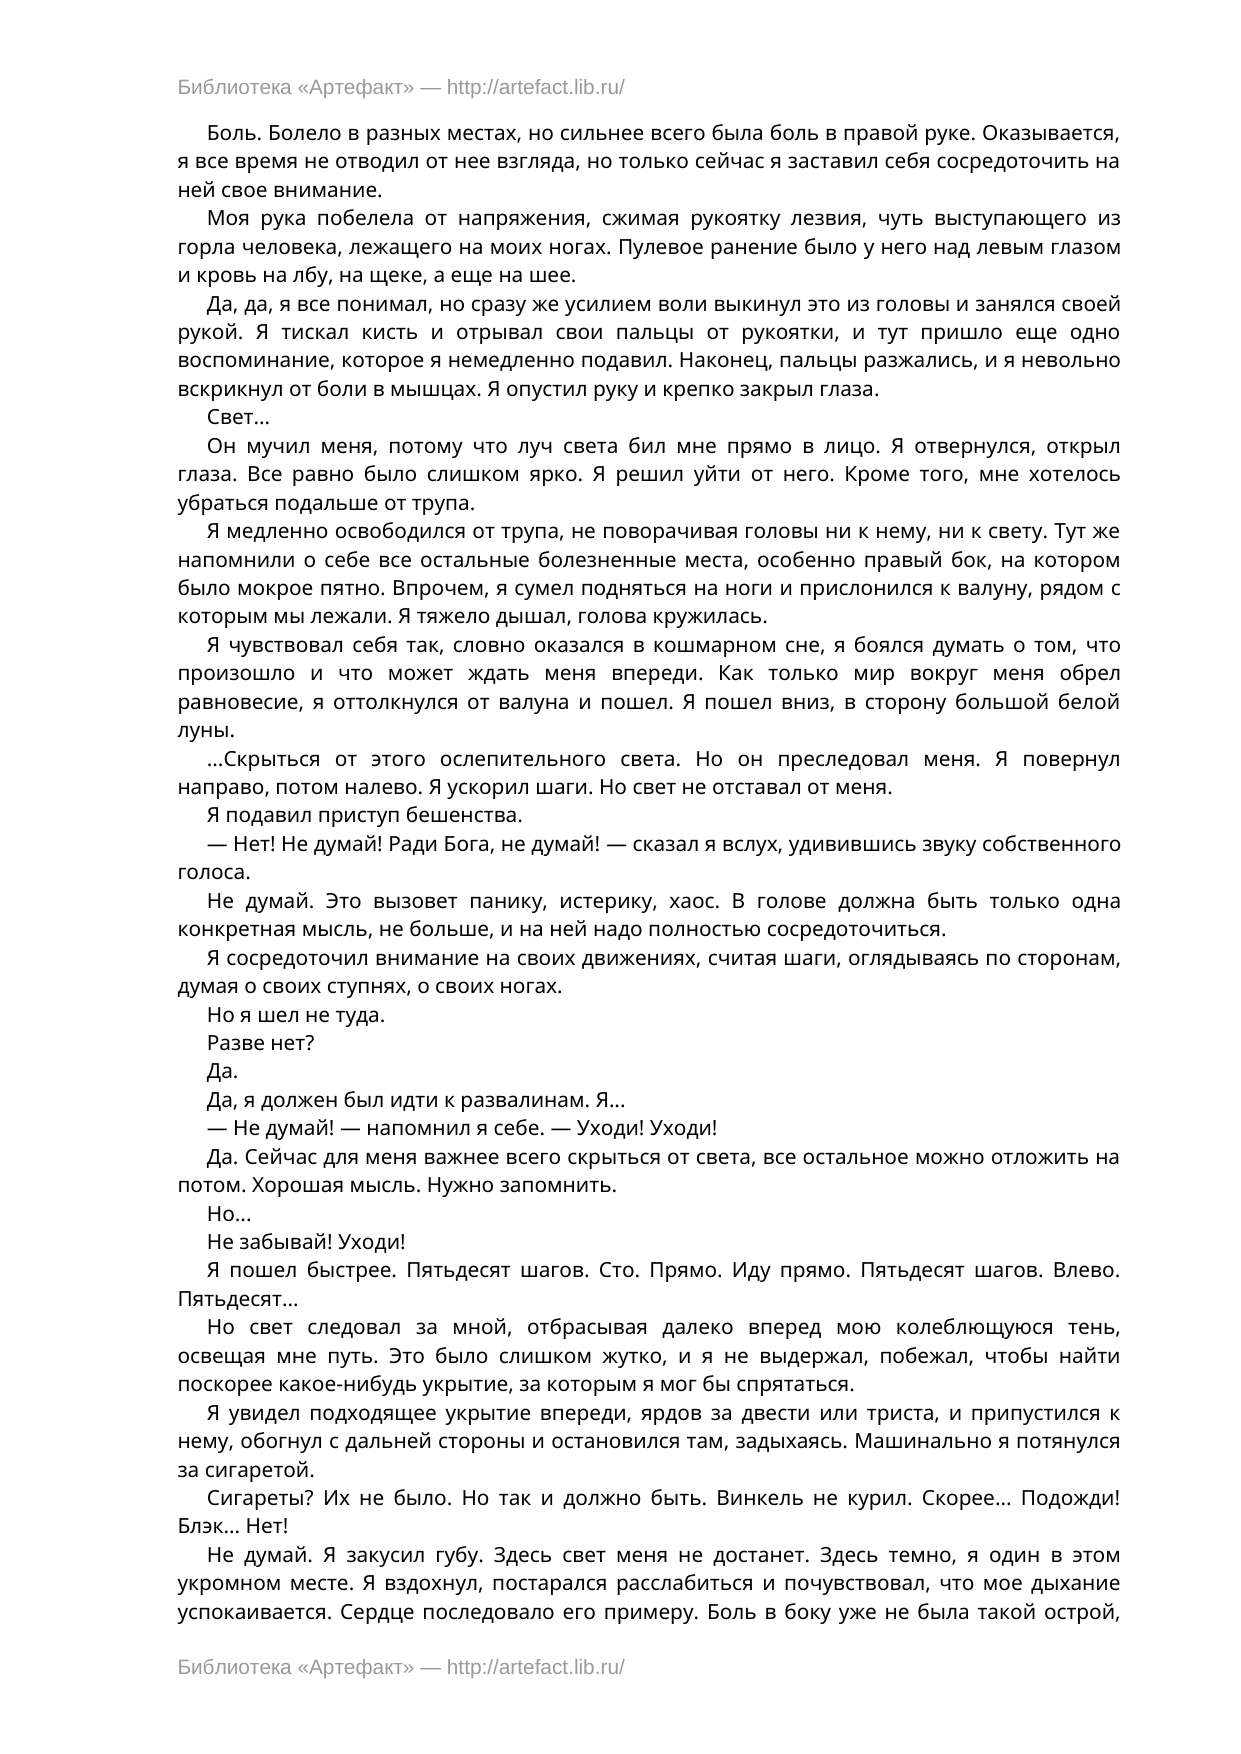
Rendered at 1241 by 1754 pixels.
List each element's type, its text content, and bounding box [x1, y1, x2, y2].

text — Нет! Не думай! Ради Бога, не думай! — сказал я вслух, удивившись звуку собственного голоса. [177, 829, 1122, 886]
text Не думай. Это вызовет панику, истерику, хаос. В голове должна быть только одна конкретная мысль, не больше, и на ней надо полностью сосредоточиться. [177, 886, 1122, 943]
text Моя рука побелела от напряжения, сжимая рукоятку лезвия, чуть выступающего из горла человека, лежащего на моих ногах. Пулевое ранение было у него над левым глазом и кровь на лбу, на щеке, а еще на шее. [177, 203, 1122, 289]
text ...Скрыться от этого ослепительного света. Но он преследовал меня. Я повернул направо, потом налево. Я ускорил шаги. Но свет не отставал от меня. [177, 744, 1122, 801]
text Свет... [177, 402, 1122, 431]
text Но... [177, 1199, 1122, 1227]
text Я пошел быстрее. Пятьдесят шагов. Сто. Прямо. Иду прямо. Пятьдесят шагов. Влево. Пятьдесят... [177, 1256, 1122, 1312]
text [177, 1540, 1122, 1625]
text Я увидел подходящее укрытие впереди, ярдов за двести или триста, и припустился к нему, обогнул с дальней стороны и остановился там, задыхаясь. Машинально я потянулся за сигаретой. [177, 1398, 1122, 1483]
text Боль. Болело в разных местах, но сильнее всего была боль в правой руке. Оказывается, я все время не отводил от нее взгляда, но только сейчас я заставил себя сосредоточить на ней свое внимание. [177, 118, 1122, 203]
text Но свет следовал за мной, отбрасывая далеко вперед мою колеблющуюся тень, освещая мне путь. Это было слишком жутко, и я не выдержал, побежал, чтобы найти поскорее какое-нибудь укрытие, за которым я мог бы спрятаться. [177, 1312, 1122, 1398]
text Разве нет? [177, 1028, 1122, 1057]
text Да, я должен был идти к развалинам. Я... [177, 1085, 1122, 1113]
text Я чувствовал себя так, словно оказался в кошмарном сне, я боялся думать о том, что произошло и что может ждать меня впереди. Как только мир вокруг меня обрел равновесие, я оттолкнулся от валуна и пошел. Я пошел вниз, в сторону большой белой луны. [177, 630, 1122, 744]
text Я подавил приступ бешенства. [177, 801, 1122, 829]
text Я медленно освободился от трупа, не поворачивая головы ни к нему, ни к свету. Тут же напомнили о себе все остальные болезненные места, особенно правый бок, на котором было мокрое пятно. Впрочем, я сумел подняться на ноги и прислонился к валуну, рядом с которым мы лежали. Я тяжело дышал, голова кружилась. [177, 516, 1122, 630]
text Я сосредоточил внимание на своих движениях, считая шаги, оглядываясь по сторонам, думая о своих ступнях, о своих ногах. [177, 943, 1122, 1000]
text Не забывай! Уходи! [177, 1227, 1122, 1256]
text Но я шел не туда. [177, 1000, 1122, 1028]
text Сигареты? Их не было. Но так и должно быть. Винкель не курил. Скорее... Подожди! Блэк... Нет! [177, 1483, 1122, 1540]
text — Не думай! — напомнил я себе. — Уходи! Уходи! [177, 1113, 1122, 1142]
text Да. Сейчас для меня важнее всего скрыться от света, все остальное можно отложить на потом. Хорошая мысль. Нужно запомнить. [177, 1142, 1122, 1199]
text Да. [177, 1057, 1122, 1085]
text Он мучил меня, потому что луч света бил мне прямо в лицо. Я отвернулся, открыл глаза. Все равно было слишком ярко. Я решил уйти от него. Кроме того, мне хотелось убраться подальше от трупа. [177, 431, 1122, 516]
text Да, да, я все понимал, но сразу же усилием воли выкинул это из головы и занялся своей рукой. Я тискал кисть и отрывал свои пальцы от рукоятки, и тут пришло еще одно воспоминание, которое я немедленно подавил. Наконец, пальцы разжались, и я невольно вскрикнул от боли в мышцах. Я опустил руку и крепко закрыл глаза. [177, 289, 1122, 402]
